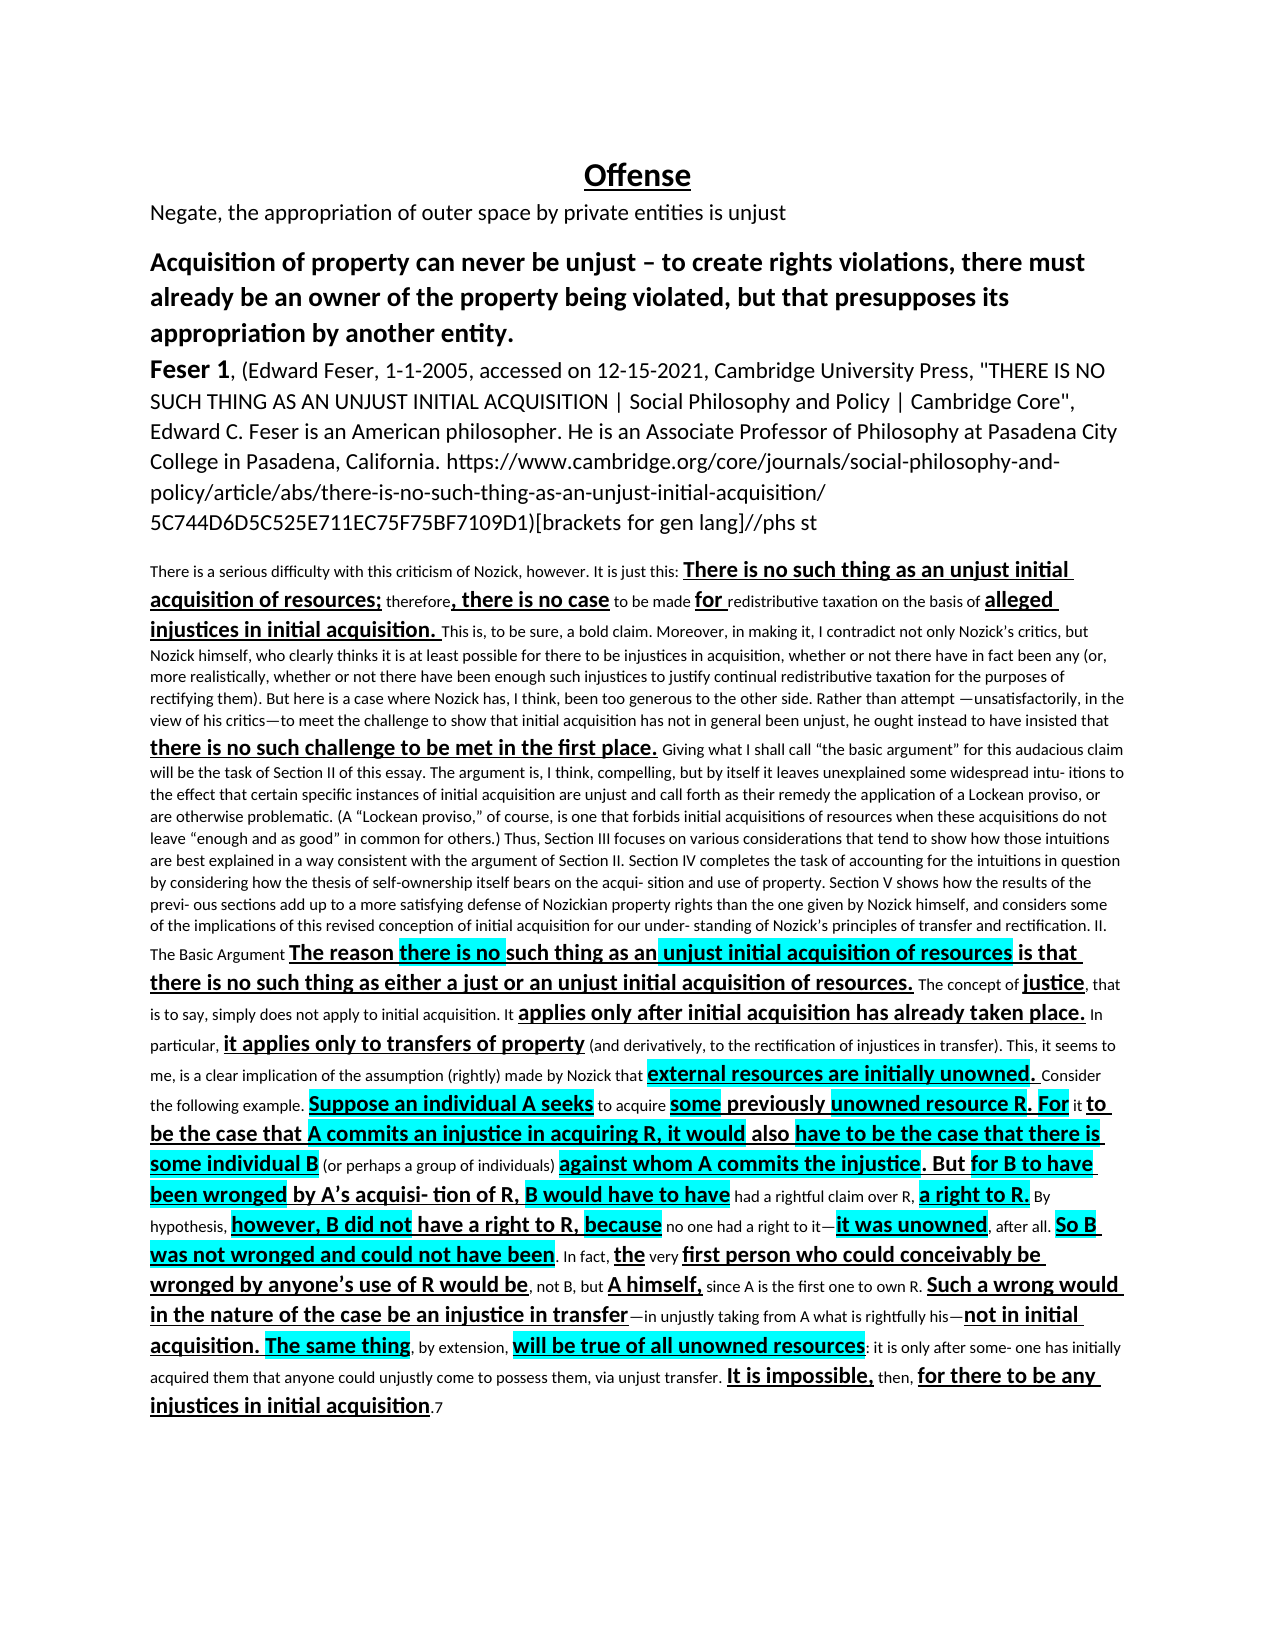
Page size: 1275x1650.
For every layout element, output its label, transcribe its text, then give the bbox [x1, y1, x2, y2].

text There is a serious difficulty with this criticism of Nozick, however. It is just this: There is no such thing as an unjust initial acquisition of resources; therefore, there is no case to be made for redistributive taxation on the basis of alleged injustices in initial acquisition. This is, to be sure, a bold claim. Moreover, in making it, I contradict not only Nozick’s critics, but Nozick himself, who clearly thinks it is at least possible for there to be injustices in acquisition, whether or not there have in fact been any (or, more realistically, whether or not there have been enough such injustices to justify continual redistributive taxation for the purposes of rectifying them). But here is a case where Nozick has, I think, been too generous to the other side. Rather than attempt —unsatisfactorily, in the view of his critics—to meet the challenge to show that initial acquisition has not in general been unjust, he ought instead to have insisted that there is no such challenge to be met in the first place. Giving what I shall call “the basic argument” for this audacious claim will be the task of Section II of this essay. The argument is, I think, compelling, but by itself it leaves unexplained some widespread intu- itions to the effect that certain specific instances of initial acquisition are unjust and call forth as their remedy the application of a Lockean proviso, or are otherwise problematic. (A “Lockean proviso,” of course, is one that forbids initial acquisitions of resources when these acquisitions do not leave “enough and as good” in common for others.) Thus, Section III focuses on various considerations that tend to show how those intuitions are best explained in a way consistent with the argument of Section II. Section IV completes the task of accounting for the intuitions in question by considering how the thesis of self-ownership itself bears on the acqui- sition and use of property. Section V shows how the results of the previ- ous sections add up to a more satisfying defense of Nozickian property rights than the one given by Nozick himself, and considers some of the implications of this revised conception of initial acquisition for our under- standing of Nozick’s principles of transfer and rectification. II. The Basic Argument The reason there is no such thing as an unjust initial acquisition of resources is that there is no such thing as either a just or an unjust initial acquisition of resources. The concept of justice, that is to say, simply does not apply to initial acquisition. It applies only after initial acquisition has already taken place. In particular, it applies only to transfers of property (and derivatively, to the rectification of injustices in transfer). This, it seems to me, is a clear implication of the assumption (rightly) made by Nozick that external resources are initially unowned. Consider the following example. Suppose an individual A seeks to acquire some previously unowned resource R. For it to be the case that A commits an injustice in acquiring R, it would also have to be the case that there is some individual B (or perhaps a group of individuals) against whom A commits the injustice. But for B to have been wronged by A’s acquisi- tion of R, B would have to have had a rightful claim over R, a right to R. By hypothesis, however, B did not have a right to R, because no one had a right to it—it was unowned, after all. So B was not wronged and could not have been. In fact, the very first person who could conceivably be wronged by anyone’s use of R would be, not B, but A himself, since A is the first one to own R. Such a wrong would in the nature of the case be an injustice in transfer—in unjustly taking from A what is rightfully his—not in initial acquisition. The same thing, by extension, will be true of all unowned resources: it is only after some- one has initially acquired them that anyone could unjustly come to possess them, via unjust transfer. It is impossible, then, for there to be any injustices in initial acquisition.7 [150, 555, 1125, 1419]
subtitle Acquisition of property can never be unjust – to create rights violations, there must already be an owner of the property being violated, but that presupposes its appropriation by another entity. [150, 245, 1125, 349]
subtitle Offense [150, 154, 1125, 195]
text Negate, the appropriation of outer space by private entities is unjust [150, 198, 1125, 226]
text Feser 1, (Edward Feser, 1-1-2005, accessed on 12-15-2021, Cambridge University Press, "THERE IS NO SUCH THING AS AN UNJUST INITIAL ACQUISITION | Social Philosophy and Policy | Cambridge Core", Edward C. Feser is an American philosopher. He is an Associate Professor of Philosophy at Pasadena City College in Pasadena, California. https://www.cambridge.org/core/journals/social-philosophy-and-policy/article/abs/there-is-no-such-thing-as-an-unjust-initial-acquisition/5C744D6D5C525E711EC75F75BF7109D1)[brackets for gen lang]//phs st [150, 352, 1125, 536]
